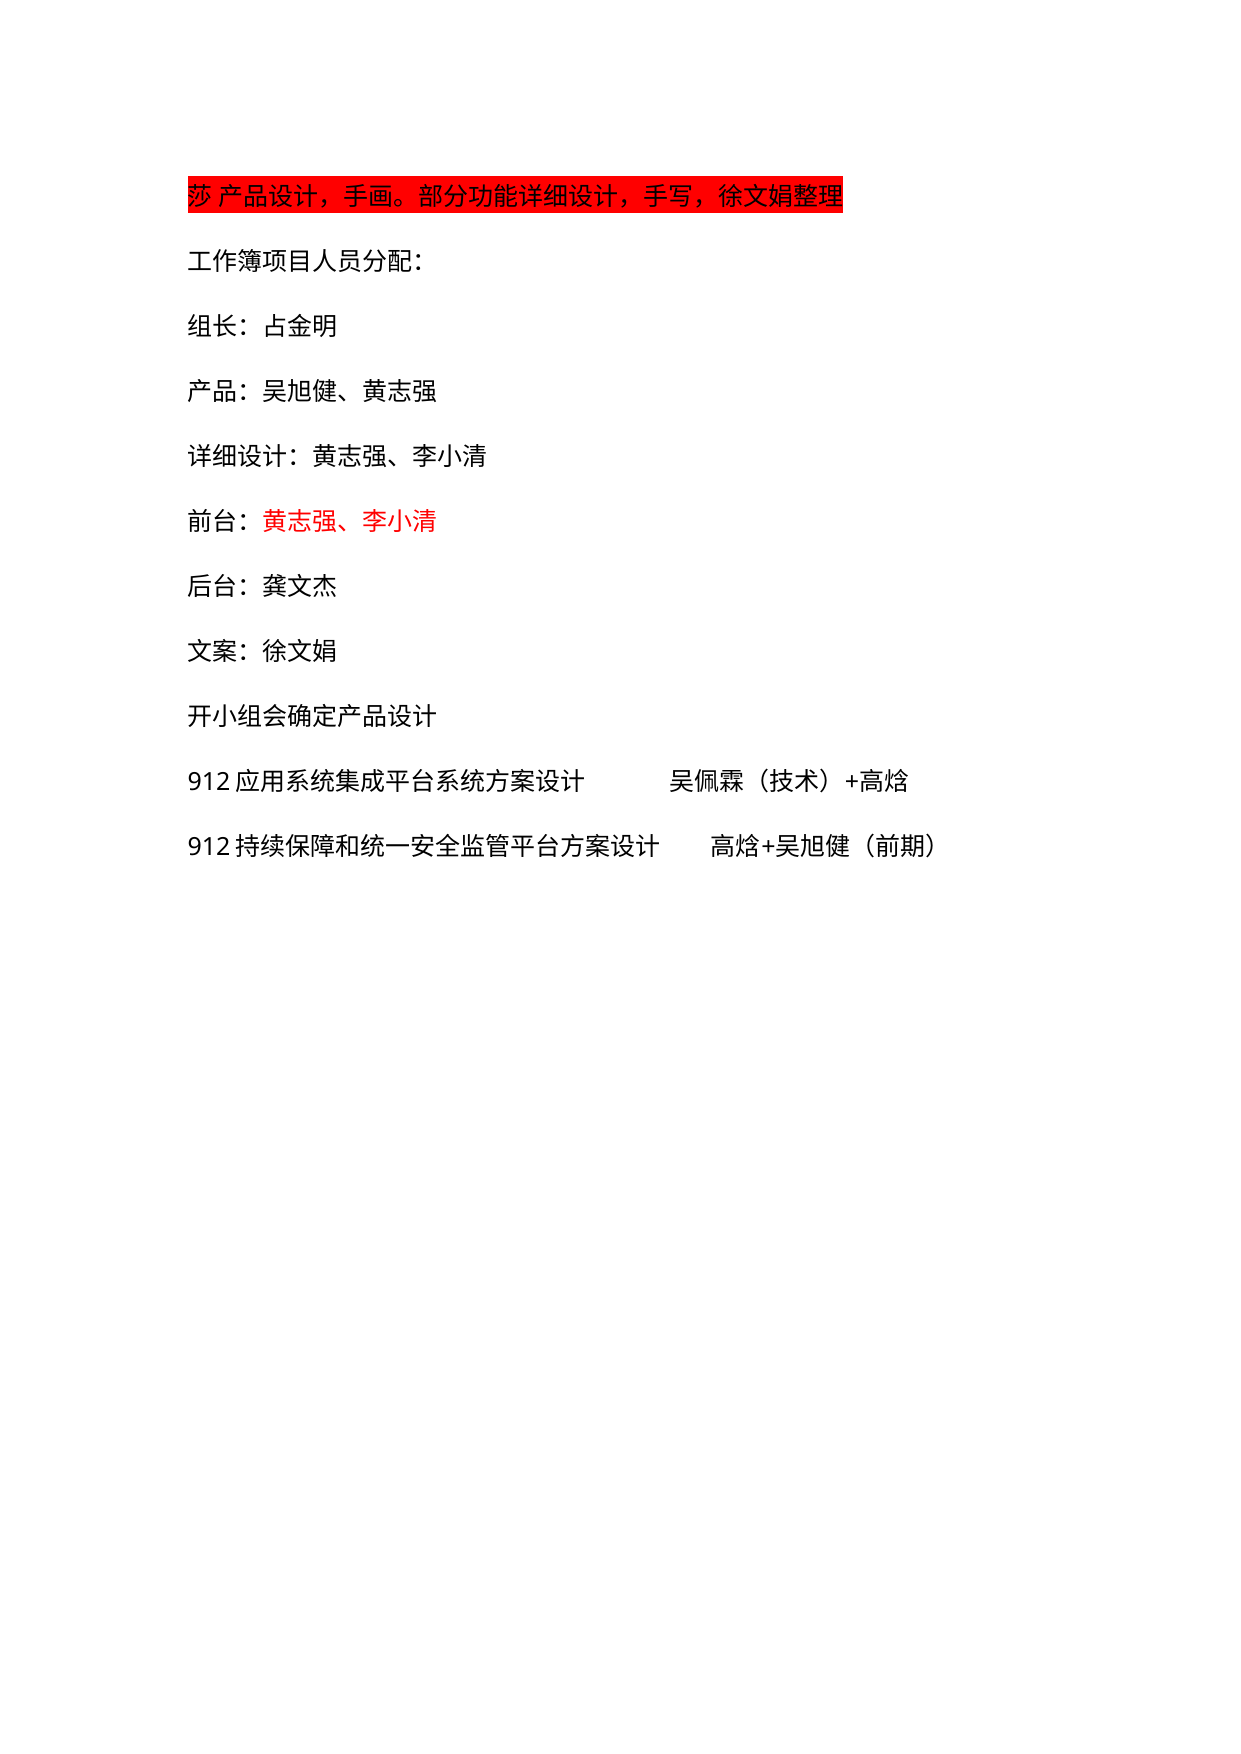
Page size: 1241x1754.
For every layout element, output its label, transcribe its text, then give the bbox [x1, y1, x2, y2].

text 后台：龚文杰 [187, 552, 1053, 617]
text 组长：占金明 [187, 292, 1053, 357]
text 912应用系统集成平台系统方案设计 吴佩霖（技术）+高焓 [187, 747, 1053, 812]
text 开小组会确定产品设计 [187, 682, 1053, 747]
text 产品：吴旭健、黄志强 [187, 357, 1053, 422]
text 工作簿项目人员分配： [187, 227, 1053, 292]
text 文案：徐文娟 [187, 617, 1053, 682]
text 912持续保障和统一安全监管平台方案设计 高焓+吴旭健（前期） [187, 812, 1053, 877]
text 莎 产品设计，手画。部分功能详细设计，手写，徐文娟整理 [187, 162, 1053, 227]
text 详细设计：黄志强、李小清 [187, 422, 1053, 487]
text 前台：黄志强、李小清 [187, 487, 1053, 552]
